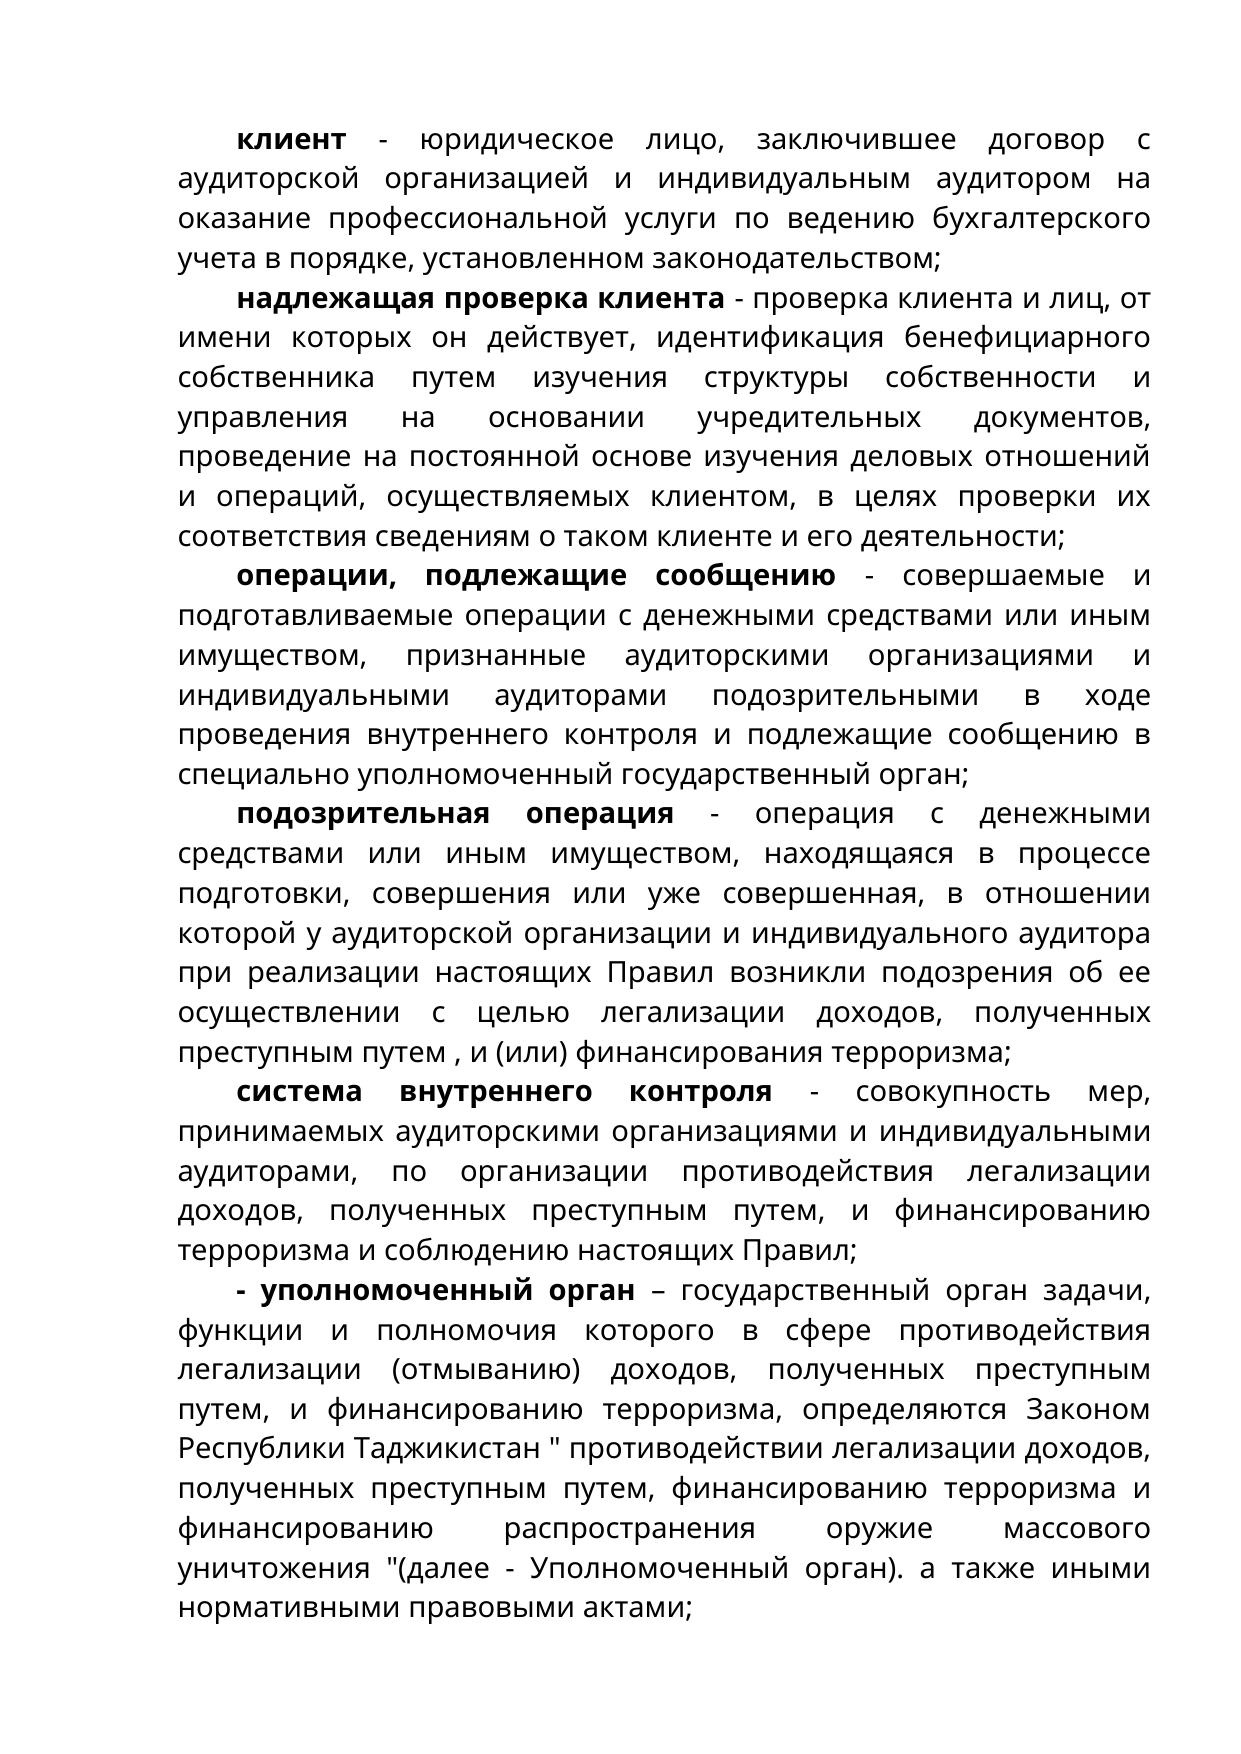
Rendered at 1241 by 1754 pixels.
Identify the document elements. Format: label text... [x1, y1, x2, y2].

text клиент - юридическое лицо, заключившее договор с аудиторской организацией и индивидуальным аудитором на оказание профессиональной услуги по ведению бухгалтерского учета в порядке, установленном законодательством; [177, 118, 1152, 277]
text надлежащая проверка клиента - проверка клиента и лиц, от имени которых он действует, идентификация бенефициарного собственника путем изучения структуры собственности и управления на основании учредительных документов, проведение на постоянной основе изучения деловых отношений и операций, осуществляемых клиентом, в целях проверки их соответствия сведениям о таком клиенте и его деятельности; [177, 277, 1152, 555]
text - уполномоченный орган – государственный орган задачи, функции и полномочия которого в сфере противодействия легализации (отмыванию) доходов, полученных преступным путем, и финансированию терроризма, определяются Законом Республики Таджикистан " противодействии легализации доходов, полученных преступным путем, финансированию терроризма и финансированию распространения оружие массового уничтожения "(далее - Уполномоченный орган). а также иными нормативными правовыми актами; [177, 1269, 1152, 1626]
text подозрительная операция - операция с денежными средствами или иным имуществом, находящаяся в процессе подготовки, совершения или уже совершенная, в отношении которой у аудиторской организации и индивидуального аудитора при реализации настоящих Правил возникли подозрения об ее осуществлении с целью легализации доходов, полученных преступным путем , и (или) финансирования терроризма; [177, 793, 1152, 1071]
text операции, подлежащие сообщению - совершаемые и подготавливаемые операции с денежными средствами или иным имуществом, признанные аудиторскими организациями и индивидуальными аудиторами подозрительными в ходе проведения внутреннего контроля и подлежащие сообщению в специально уполномоченный государственный орган; [177, 555, 1152, 793]
text система внутреннего контроля - совокупность мер, принимаемых аудиторскими организациями и индивидуальными аудиторами, по организации противодействия легализации доходов, полученных преступным путем, и финансированию терроризма и соблюдению настоящих Правил; [177, 1071, 1152, 1269]
